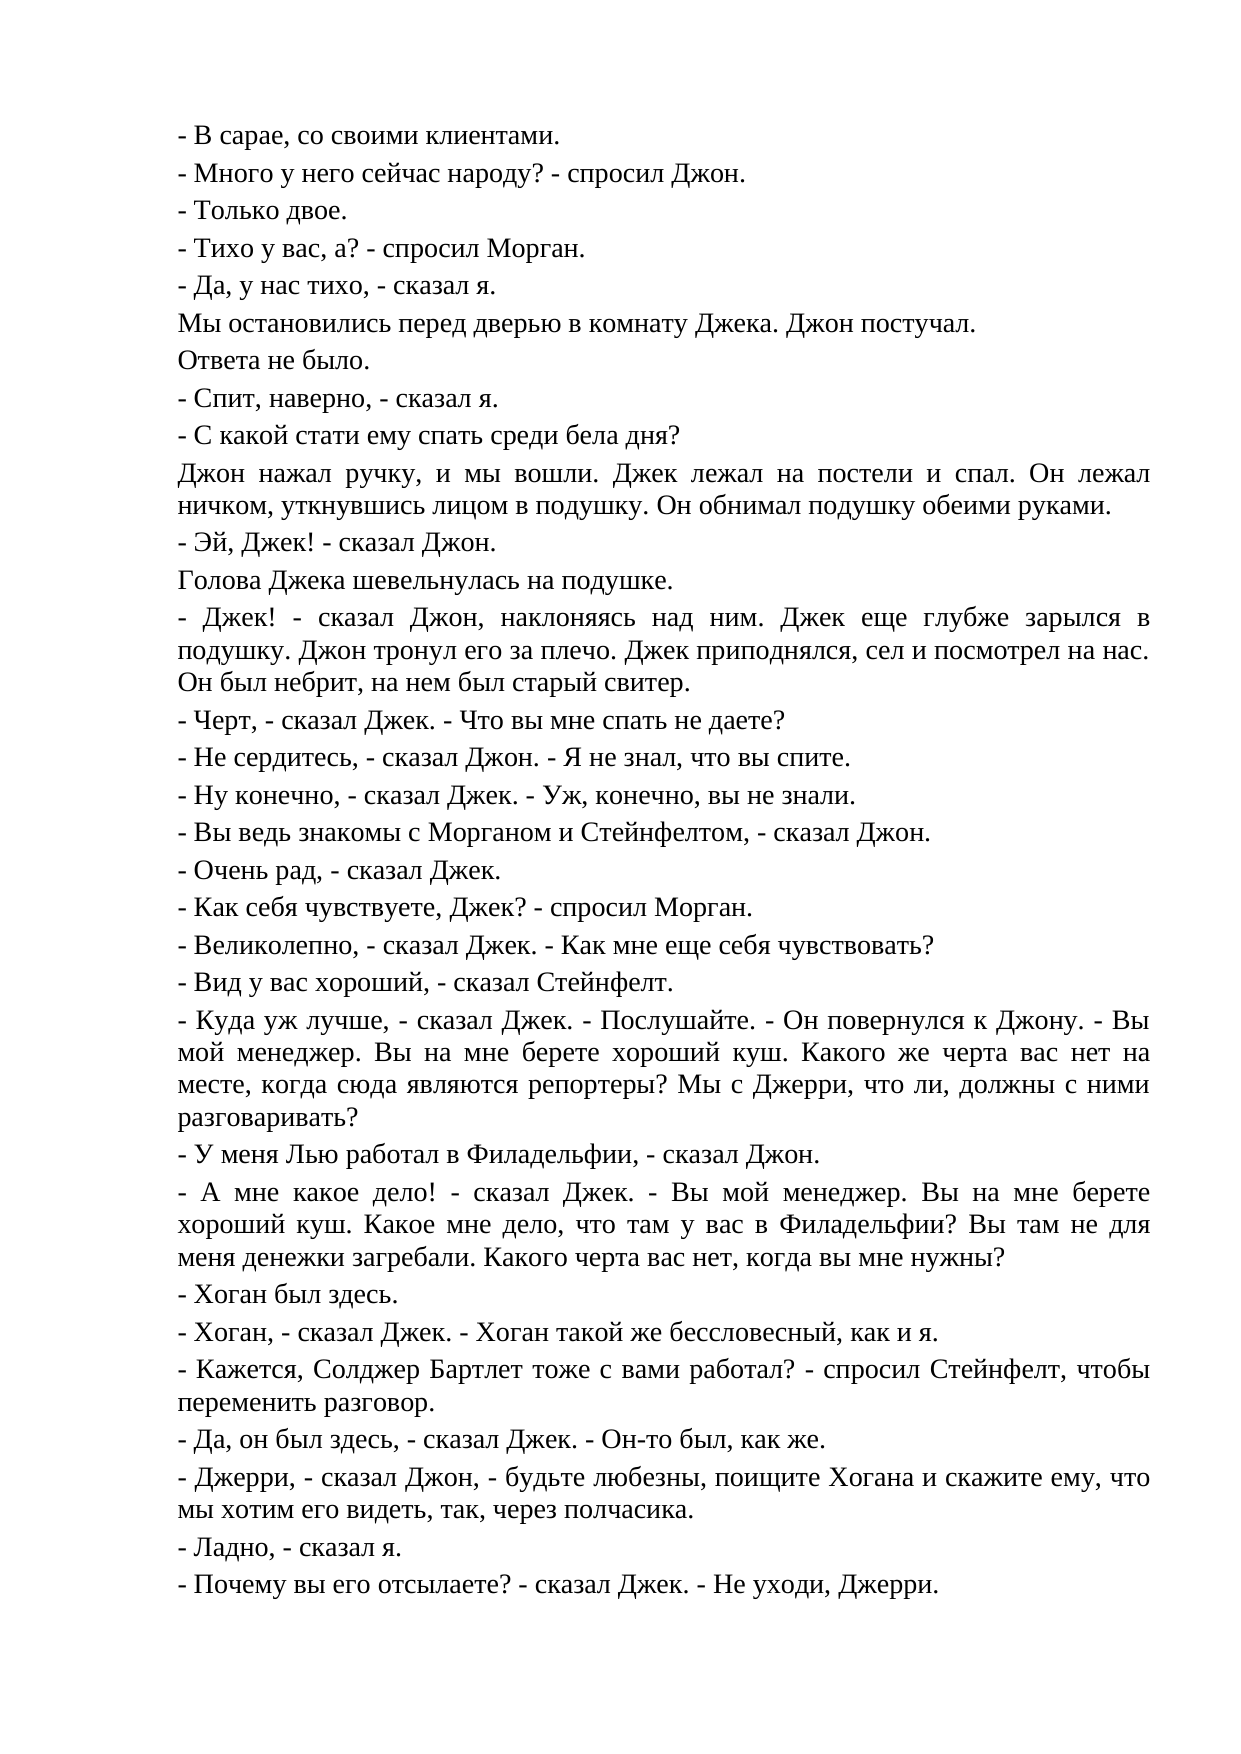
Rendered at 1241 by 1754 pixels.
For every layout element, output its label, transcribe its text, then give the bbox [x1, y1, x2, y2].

text - Только двое. [177, 193, 1152, 226]
text - Не сердитесь, - сказал Джон. - Я не знал, что вы спите. [177, 740, 1152, 773]
text - Хоган, - сказал Джек. - Хоган такой же бессловесный, как и я. [177, 1315, 1152, 1347]
text - Хоган был здесь. [177, 1277, 1152, 1310]
text - Да, у нас тихо, - сказал я. [177, 268, 1152, 301]
text - Почему вы его отсылаете? - сказал Джек. - Не уходи, Джерри. [177, 1567, 1152, 1599]
text - Ладно, - сказал я. [177, 1529, 1152, 1562]
text - Вы ведь знакомы с Морганом и Стейнфелтом, - сказал Джон. [177, 815, 1152, 848]
text - Куда уж лучше, - сказал Джек. - Послушайте. - Он повернулся к Джону. - Вы мой менеджер. Вы на мне берете хороший куш. Какого же черта вас нет на месте, когда сюда являются репортеры? Мы с Джерри, что ли, должны с ними разговаривать? [177, 1003, 1152, 1132]
text - В сарае, со своими клиентами. [177, 118, 1152, 151]
text - Кажется, Солджер Бартлет тоже с вами работал? - спросил Стейнфелт, чтобы переменить разговор. [177, 1352, 1152, 1417]
text - Эй, Джек! - сказал Джон. [177, 526, 1152, 558]
text - Черт, - сказал Джек. - Что вы мне спать не даете? [177, 703, 1152, 735]
text Ответа не было. [177, 343, 1152, 376]
text - С какой стати ему спать среди бела дня? [177, 418, 1152, 451]
text - А мне какое дело! - сказал Джек. - Вы мой менеджер. Вы на мне берете хороший куш. Какое мне дело, что там у вас в Филадельфии? Вы там не для меня денежки загребали. Какого черта вас нет, когда вы мне нужны? [177, 1175, 1152, 1272]
text - У меня Лью работал в Филадельфии, - сказал Джон. [177, 1137, 1152, 1170]
text Мы остановились перед дверью в комнату Джека. Джон постучал. [177, 306, 1152, 338]
text - Тихо у вас, а? - спросил Морган. [177, 231, 1152, 263]
text Голова Джека шевельнулась на подушке. [177, 563, 1152, 595]
text - Как себя чувствуете, Джек? - спросил Морган. [177, 890, 1152, 923]
text - Джерри, - сказал Джон, - будьте любезны, поищите Хогана и скажите ему, что мы хотим его видеть, так, через полчасика. [177, 1460, 1152, 1524]
text - Вид у вас хороший, - сказал Стейнфелт. [177, 965, 1152, 998]
text - Ну конечно, - сказал Джек. - Уж, конечно, вы не знали. [177, 778, 1152, 810]
text - Да, он был здесь, - сказал Джек. - Он-то был, как же. [177, 1422, 1152, 1454]
text - Очень рад, - сказал Джек. [177, 853, 1152, 885]
text - Джек! - сказал Джон, наклоняясь над ним. Джек еще глубже зарылся в подушку. Джон тронул его за плечо. Джек приподнялся, сел и посмотрел на нас. Он был небрит, на нем был старый свитер. [177, 601, 1152, 698]
text - Спит, наверно, - сказал я. [177, 381, 1152, 413]
text - Много у него сейчас народу? - спросил Джон. [177, 156, 1152, 188]
text - Великолепно, - сказал Джек. - Как мне еще себя чувствовать? [177, 928, 1152, 960]
text Джон нажал ручку, и мы вошли. Джек лежал на постели и спал. Он лежал ничком, уткнувшись лицом в подушку. Он обнимал подушку обеими руками. [177, 456, 1152, 520]
